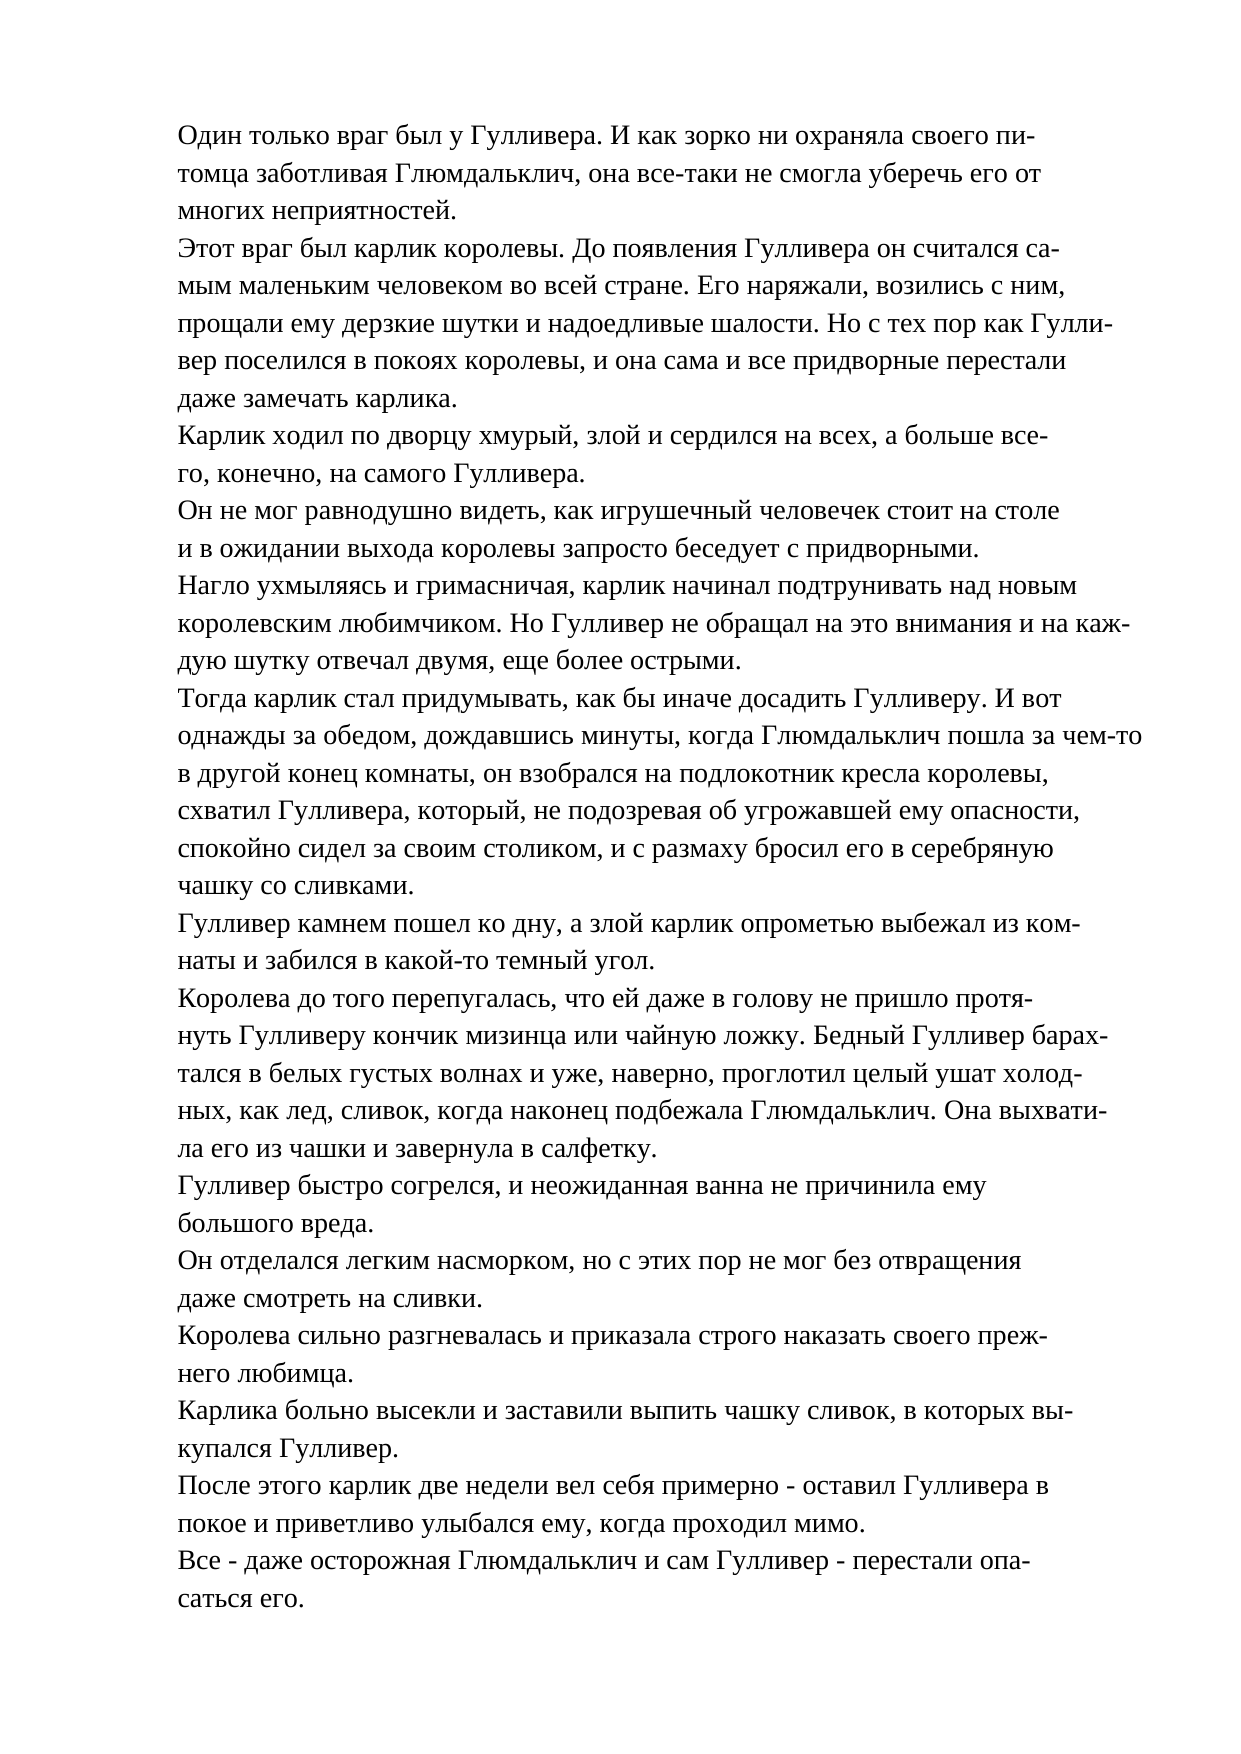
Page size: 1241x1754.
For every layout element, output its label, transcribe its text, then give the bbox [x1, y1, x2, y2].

text многих неприятностей. [177, 193, 1152, 226]
text мым маленьким человеком во всей стране. Его наряжали, возились с ним, [177, 268, 1152, 301]
text го, конечно, на самого Гулливера. [177, 456, 1152, 488]
text купался Гулливер. [177, 1431, 1152, 1463]
text однажды за обедом, дождавшись минуты, когда Глюмдальклич пошла за чем-то [177, 718, 1152, 751]
text даже смотреть на сливки. [177, 1281, 1152, 1313]
text ных, как лед, сливок, когда наконец подбежала Глюмдальклич. Она выхвати- [177, 1093, 1152, 1126]
text в другой конец комнаты, он взобрался на подлокотник кресла королевы, [177, 756, 1152, 788]
text саться его. [177, 1581, 1152, 1613]
text него любимца. [177, 1356, 1152, 1388]
text вер поселился в покоях королевы, и она сама и все придворные перестали [177, 343, 1152, 376]
text большого вреда. [177, 1206, 1152, 1238]
text дую шутку отвечал двумя, еще более острыми. [177, 643, 1152, 676]
text ла его из чашки и завернула в салфетку. [177, 1131, 1152, 1163]
text Карлика больно высекли и заставили выпить чашку сливок, в которых вы- [177, 1393, 1152, 1426]
text томца заботливая Глюмдальклич, она все-таки не смогла уберечь его от [177, 156, 1152, 188]
text Гулливер быстро согрелся, и неожиданная ванна не причинила ему [177, 1168, 1152, 1201]
text тался в белых густых волнах и уже, наверно, проглотил целый ушат холод- [177, 1056, 1152, 1088]
text Гулливер камнем пошел ко дну, а злой карлик опрометью выбежал из ком- [177, 906, 1152, 938]
text спокойно сидел за своим столиком, и с размаху бросил его в серебряную [177, 831, 1152, 863]
text даже замечать карлика. [177, 381, 1152, 413]
text наты и забился в какой-то темный угол. [177, 943, 1152, 976]
text схватил Гулливера, который, не подозревая об угрожавшей ему опасности, [177, 793, 1152, 826]
text Один только враг был у Гулливера. И как зорко ни охраняла своего пи- [177, 118, 1152, 151]
text покое и приветливо улыбался ему, когда проходил мимо. [177, 1506, 1152, 1538]
text и в ожидании выхода королевы запросто беседует с придворными. [177, 531, 1152, 563]
text После этого карлик две недели вел себя примерно - оставил Гулливера в [177, 1468, 1152, 1501]
text прощали ему дерзкие шутки и надоедливые шалости. Но с тех пор как Гулли- [177, 306, 1152, 338]
text Этот враг был карлик королевы. До появления Гулливера он считался са- [177, 231, 1152, 263]
text Он отделался легким насморком, но с этих пор не мог без отвращения [177, 1243, 1152, 1276]
text чашку со сливками. [177, 868, 1152, 901]
text нуть Гулливеру кончик мизинца или чайную ложку. Бедный Гулливер барах- [177, 1018, 1152, 1051]
text Королева до того перепугалась, что ей даже в голову не пришло протя- [177, 981, 1152, 1013]
text Нагло ухмыляясь и гримасничая, карлик начинал подтрунивать над новым [177, 568, 1152, 601]
text Карлик ходил по дворцу хмурый, злой и сердился на всех, а больше все- [177, 418, 1152, 451]
text Он не мог равнодушно видеть, как игрушечный человечек стоит на столе [177, 493, 1152, 526]
text Королева сильно разгневалась и приказала строго наказать своего преж- [177, 1318, 1152, 1351]
text Все - даже осторожная Глюмдальклич и сам Гулливер - перестали опа- [177, 1543, 1152, 1576]
text Тогда карлик стал придумывать, как бы иначе досадить Гулливеру. И вот [177, 681, 1152, 713]
text королевским любимчиком. Но Гулливер не обращал на это внимания и на каж- [177, 606, 1152, 638]
